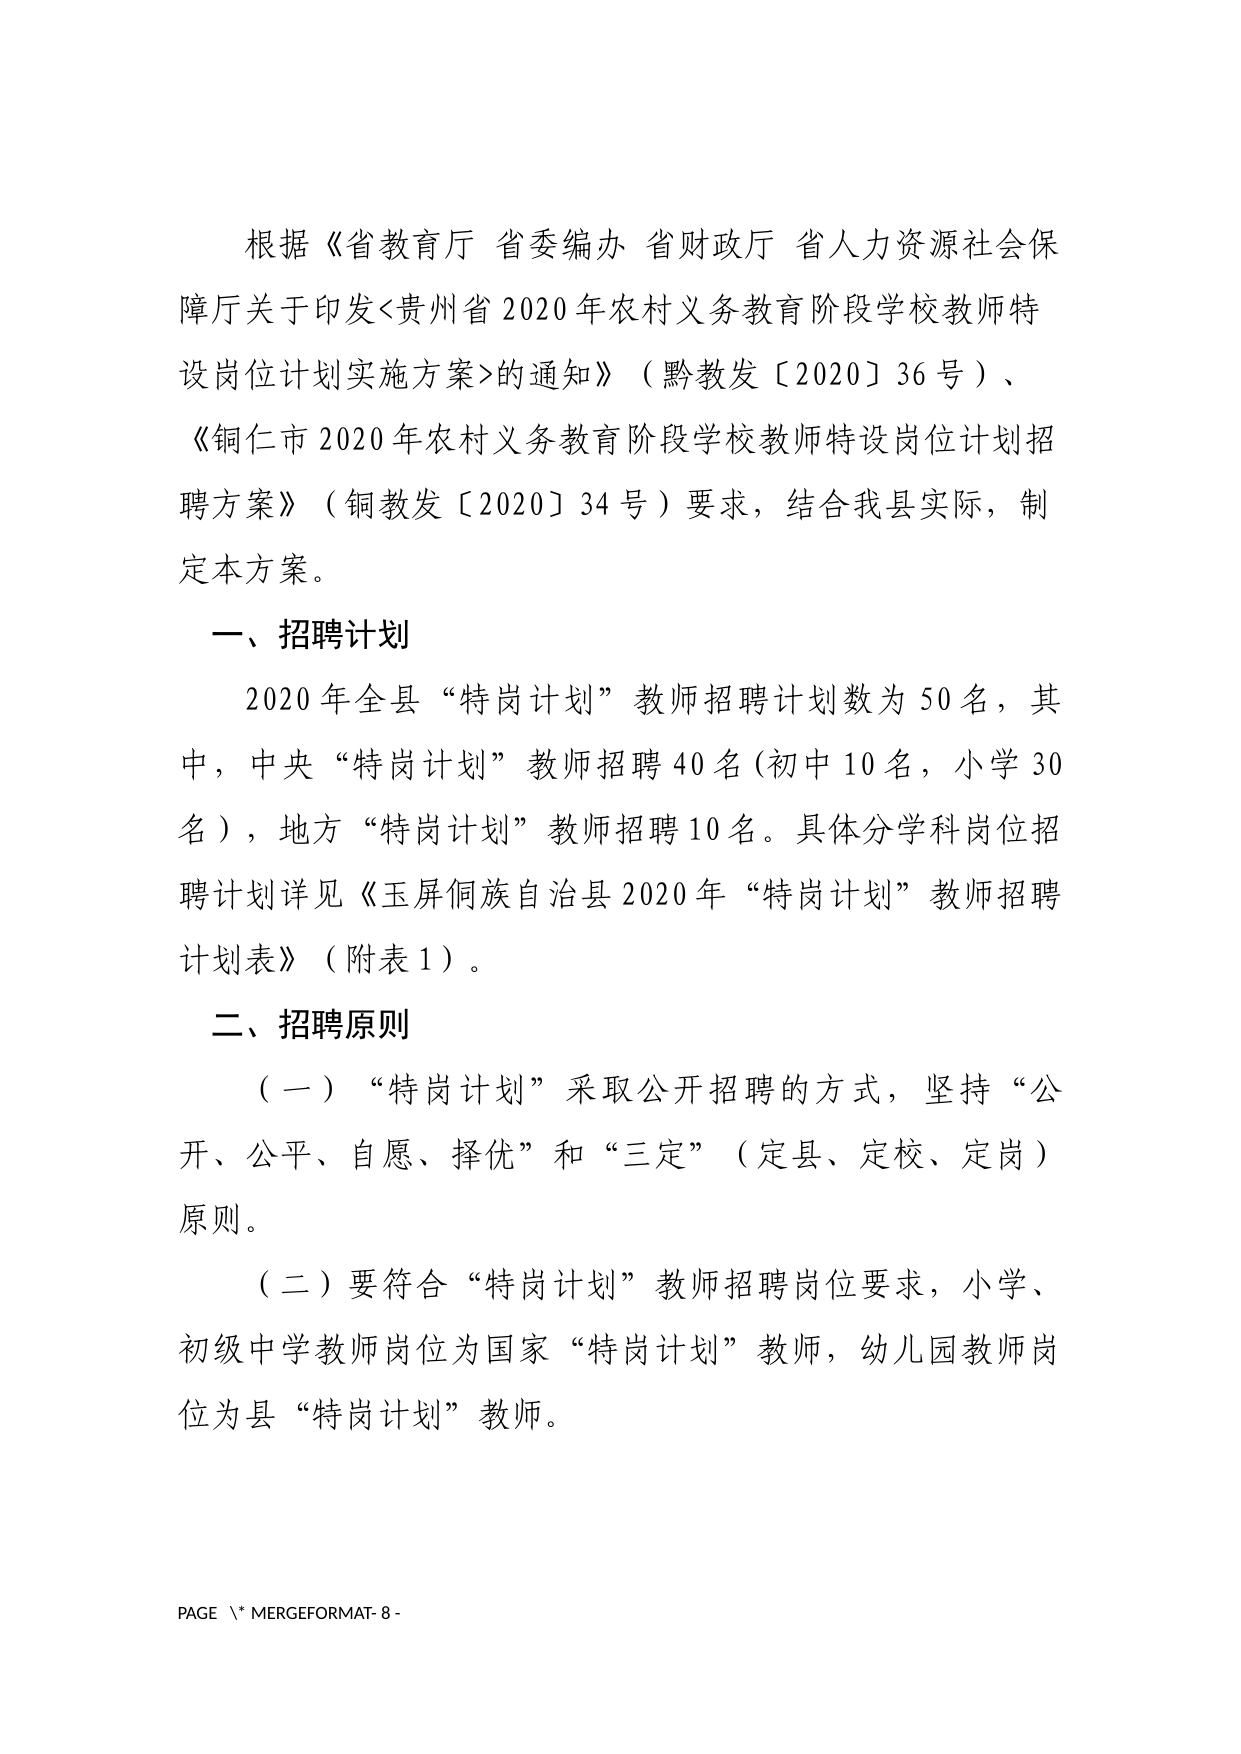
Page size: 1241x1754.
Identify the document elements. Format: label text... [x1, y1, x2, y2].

list 一、招聘计划 [177, 599, 1063, 664]
list 2020年全县“特岗计划”教师招聘计划数为50名，其中，中央“特岗计划”教师招聘40名(初中10名，小学30名），地方“特岗计划”教师招聘10名。具体分学科岗位招聘计划详见《玉屏侗族自治县2020年“特岗计划”教师招聘计划表》（附表1）。 [177, 664, 1063, 989]
text （一）“特岗计划”采取公开招聘的方式，坚持“公开、公平、自愿、择优”和“三定”（定县、定校、定岗）原则。 [177, 1054, 1063, 1249]
list 二、招聘原则 [177, 989, 1063, 1054]
text 根据《省教育厅 省委编办 省财政厅 省人力资源社会保障厅关于印发<贵州省2020年农村义务教育阶段学校教师特设岗位计划实施方案>的通知》（黔教发〔2020〕36号）、《铜仁市2020年农村义务教育阶段学校教师特设岗位计划招聘方案》（铜教发〔2020〕34号）要求，结合我县实际，制定本方案。 [177, 209, 1063, 599]
text （二）要符合“特岗计划”教师招聘岗位要求，小学、初级中学教师岗位为国家“特岗计划”教师，幼儿园教师岗位为县“特岗计划”教师。 [177, 1249, 1063, 1444]
